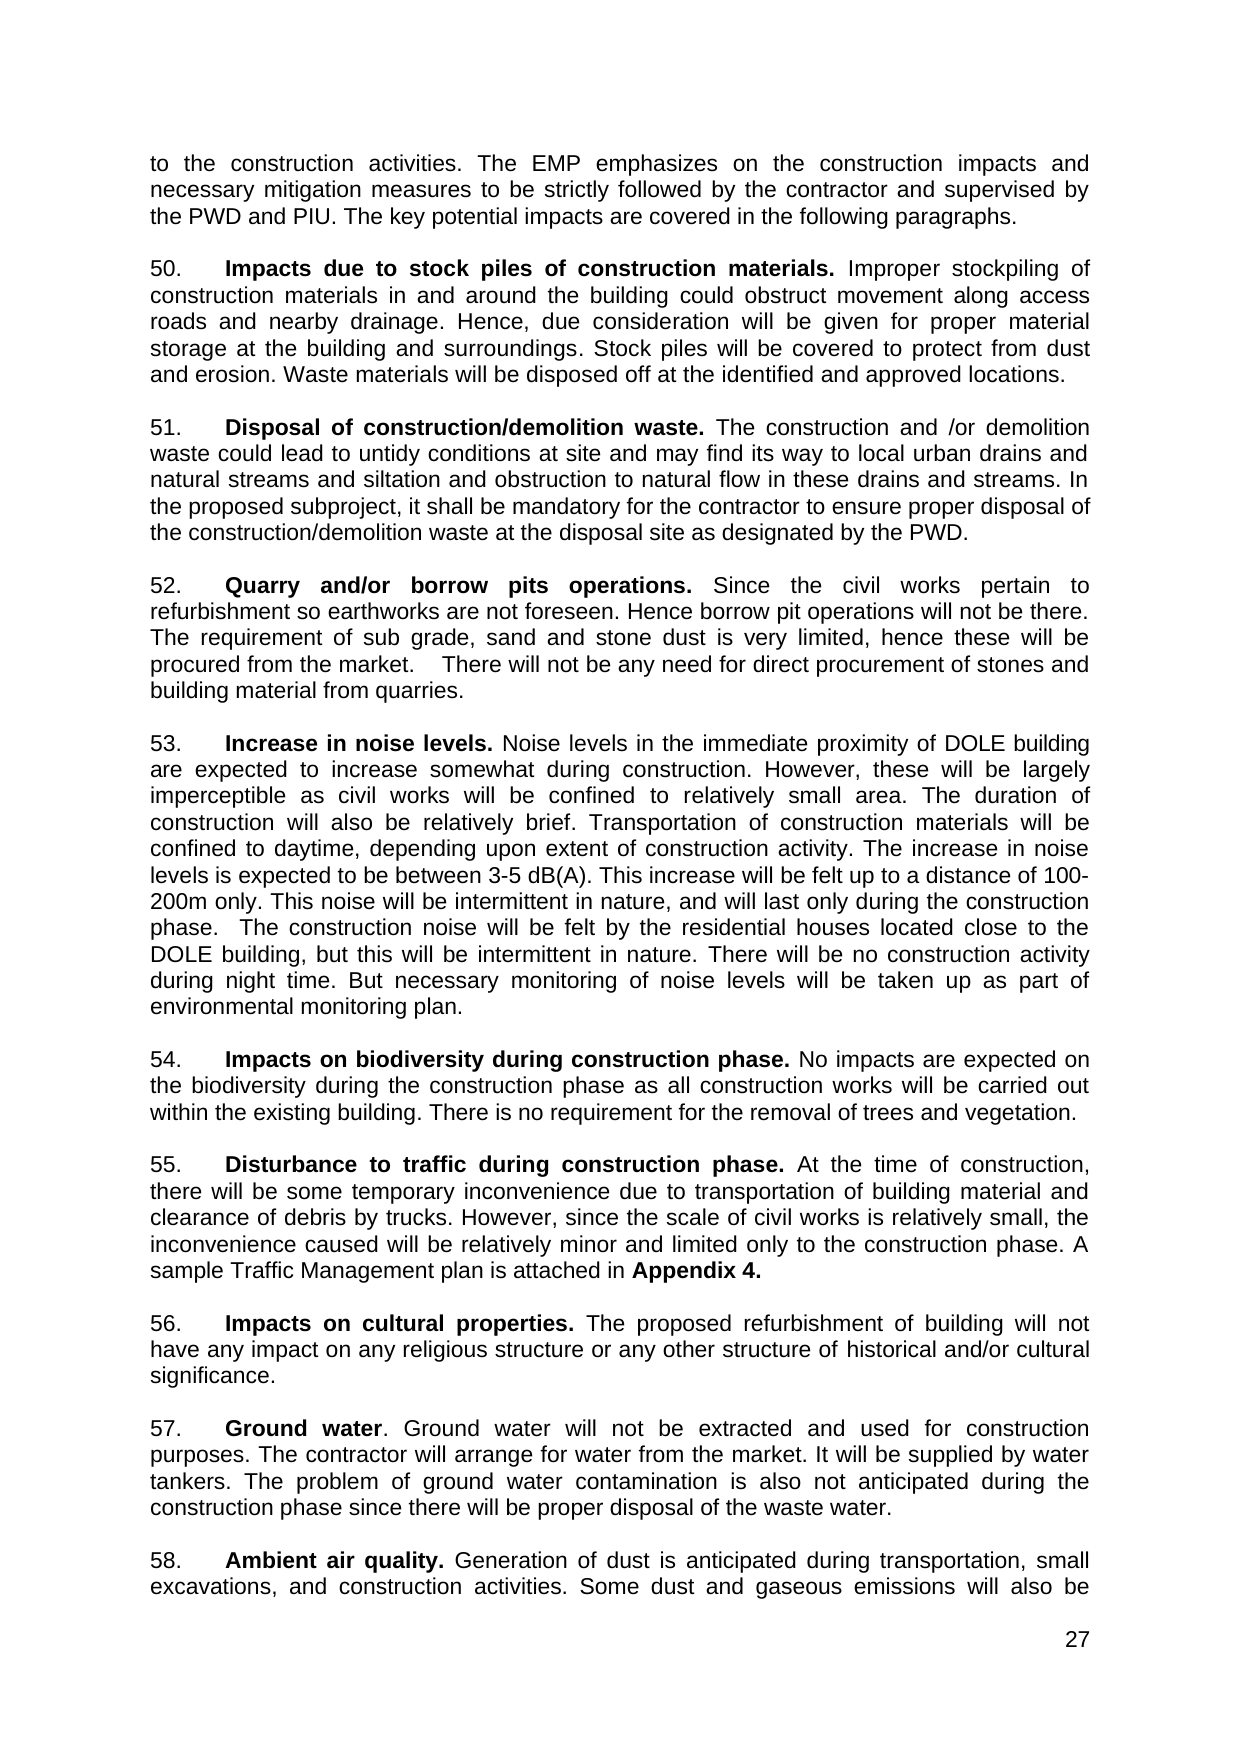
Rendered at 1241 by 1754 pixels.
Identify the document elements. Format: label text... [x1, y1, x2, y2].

list Quarry and/or borrow pits operations. Since the civil works pertain to refurbishment so earthworks are not foreseen. Hence borrow pit operations will not be there. The requirement of sub grade, sand and stone dust is very limited, hence these will be procured from the market. There will not be any need for direct procurement of stones and building material from quarries. [150, 572, 1090, 703]
list Disposal of construction/demolition waste. The construction and /or demolition waste could lead to untidy conditions at site and may find its way to local urban drains and natural streams and siltation and obstruction to natural flow in these drains and streams. In the proposed subproject, it shall be mandatory for the contractor to ensure proper disposal of the construction/demolition waste at the disposal site as designated by the PWD. [150, 413, 1090, 545]
list Impacts due to stock piles of construction materials. Improper stockpiling of construction materials in and around the building could obstruct movement along access roads and nearby drainage. Hence, due consideration will be given for proper material storage at the building and surroundings. Stock piles will be covered to protect from dust and erosion. Waste materials will be disposed off at the identified and approved locations. [150, 255, 1090, 387]
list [150, 1547, 1090, 1599]
list Disturbance to traffic during construction phase. At the time of construction, there will be some temporary inconvenience due to transportation of building material and clearance of debris by trucks. However, since the scale of civil works is relatively small, the inconvenience caused will be relatively minor and limited only to the construction phase. A sample Traffic Management plan is attached in Appendix 4. [150, 1151, 1090, 1283]
list Impacts on cultural properties. The proposed refurbishment of building will not have any impact on any religious structure or any other structure of historical and/or cultural significance. [150, 1309, 1090, 1389]
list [150, 150, 1090, 229]
list Ground water. Ground water will not be extracted and used for construction purposes. The contractor will arrange for water from the market. It will be supplied by water tankers. The problem of ground water contamination is also not anticipated during the construction phase since there will be proper disposal of the waste water. [150, 1415, 1090, 1520]
list Increase in noise levels. Noise levels in the immediate proximity of DOLE building are expected to increase somewhat during construction. However, these will be largely imperceptible as civil works will be confined to relatively small area. The duration of construction will also be relatively brief. Transportation of construction materials will be confined to daytime, depending upon extent of construction activity. The increase in noise levels is expected to be between 3-5 dB(A). This increase will be felt up to a distance of 100-200m only. This noise will be intermittent in nature, and will last only during the construction phase. The construction noise will be felt by the residential houses located close to the DOLE building, but this will be intermittent in nature. There will be no construction activity during night time. But necessary monitoring of noise levels will be taken up as part of environmental monitoring plan. [150, 730, 1090, 1020]
list Impacts on biodiversity during construction phase. No impacts are expected on the biodiversity during the construction phase as all construction works will be carried out within the existing building. There is no requirement for the removal of trees and vegetation. [150, 1046, 1090, 1125]
